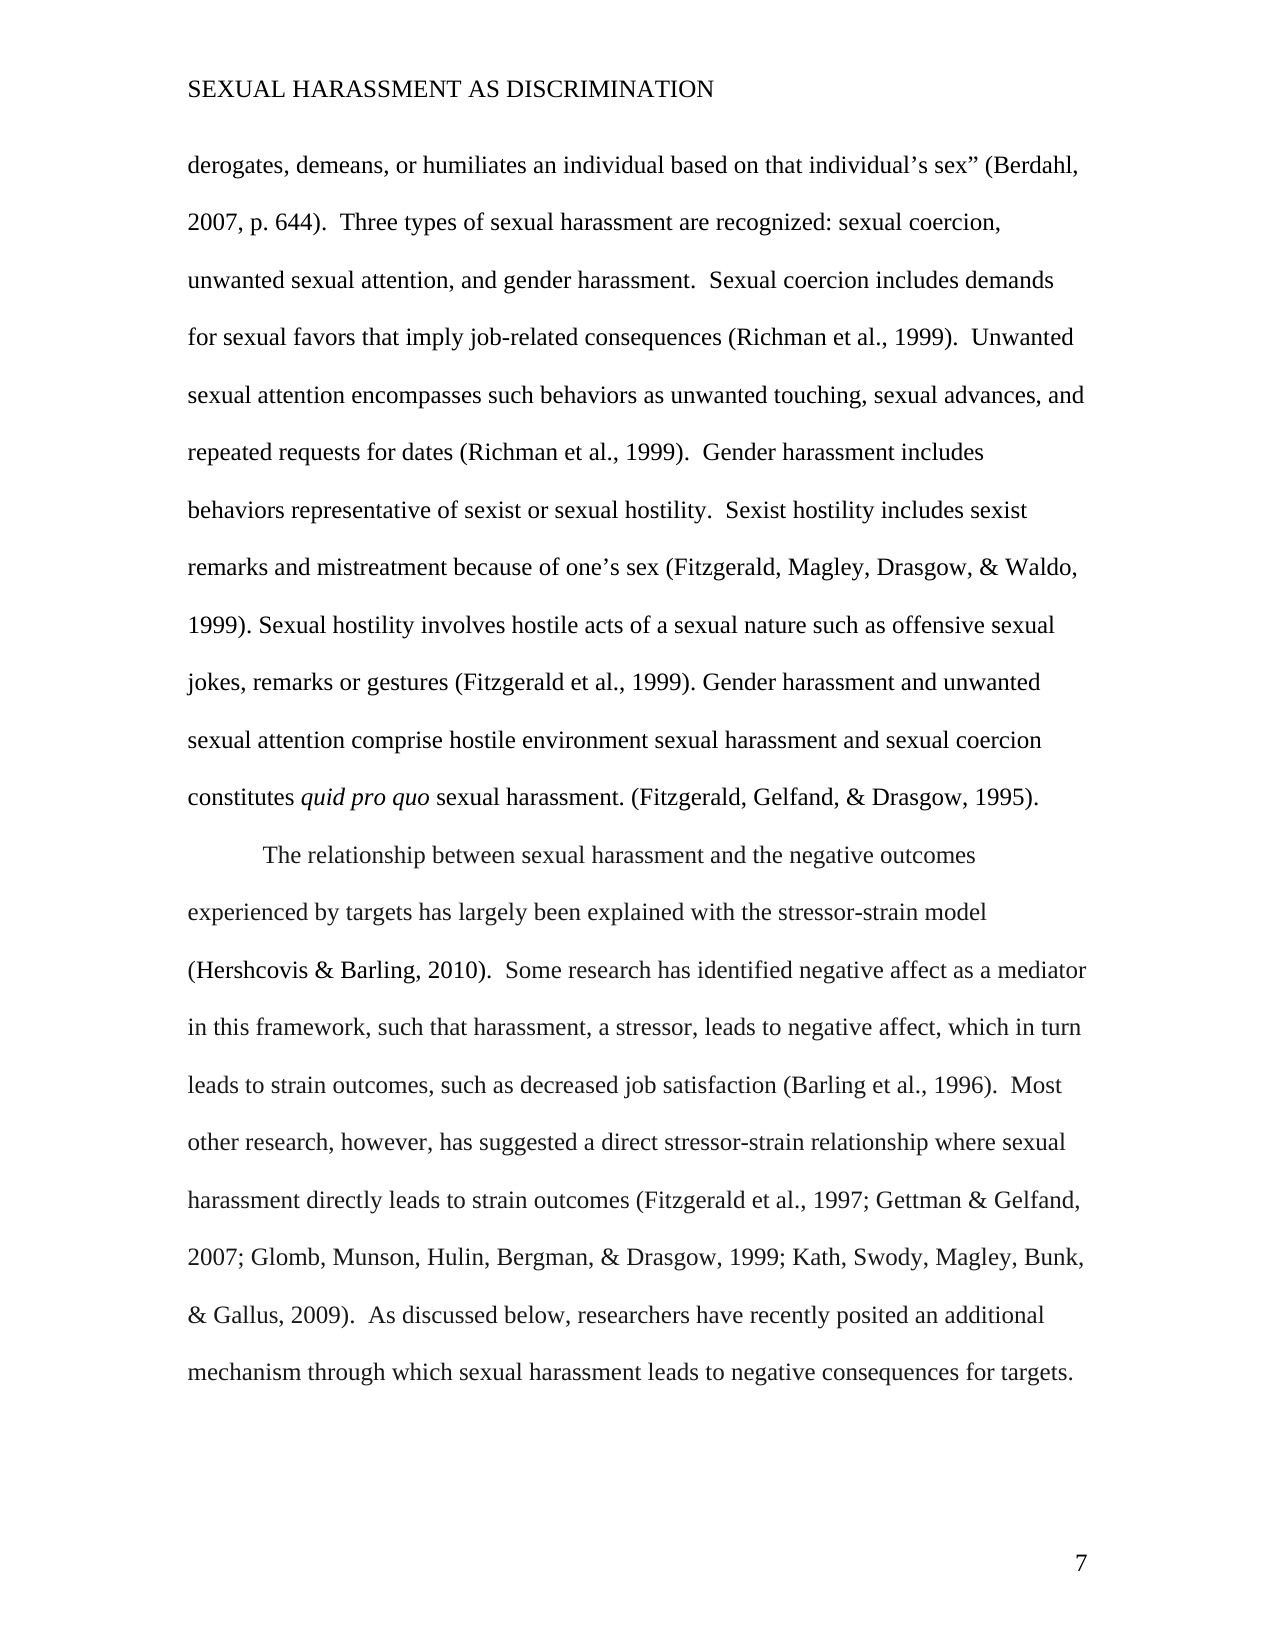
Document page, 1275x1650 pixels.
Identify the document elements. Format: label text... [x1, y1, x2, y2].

text The relationship between sexual harassment and the negative outcomes experienced by targets has largely been explained with the stressor-strain model (Hershcovis & Barling, 2010). Some research has identified negative affect as a mediator in this framework, such that harassment, a stressor, leads to negative affect, which in turn leads to strain outcomes, such as decreased job satisfaction (Barling et al., 1996). Most other research, however, has suggested a direct stressor-strain relationship where sexual harassment directly leads to strain outcomes (Fitzgerald et al., 1997; Gettman & Gelfand, 2007; Glomb, Munson, Hulin, Bergman, & Drasgow, 1999; Kath, Swody, Magley, Bunk, & Gallus, 2009). As discussed below, researchers have recently posited an additional mechanism through which sexual harassment leads to negative consequences for targets. [187, 840, 1087, 1386]
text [187, 150, 1087, 811]
